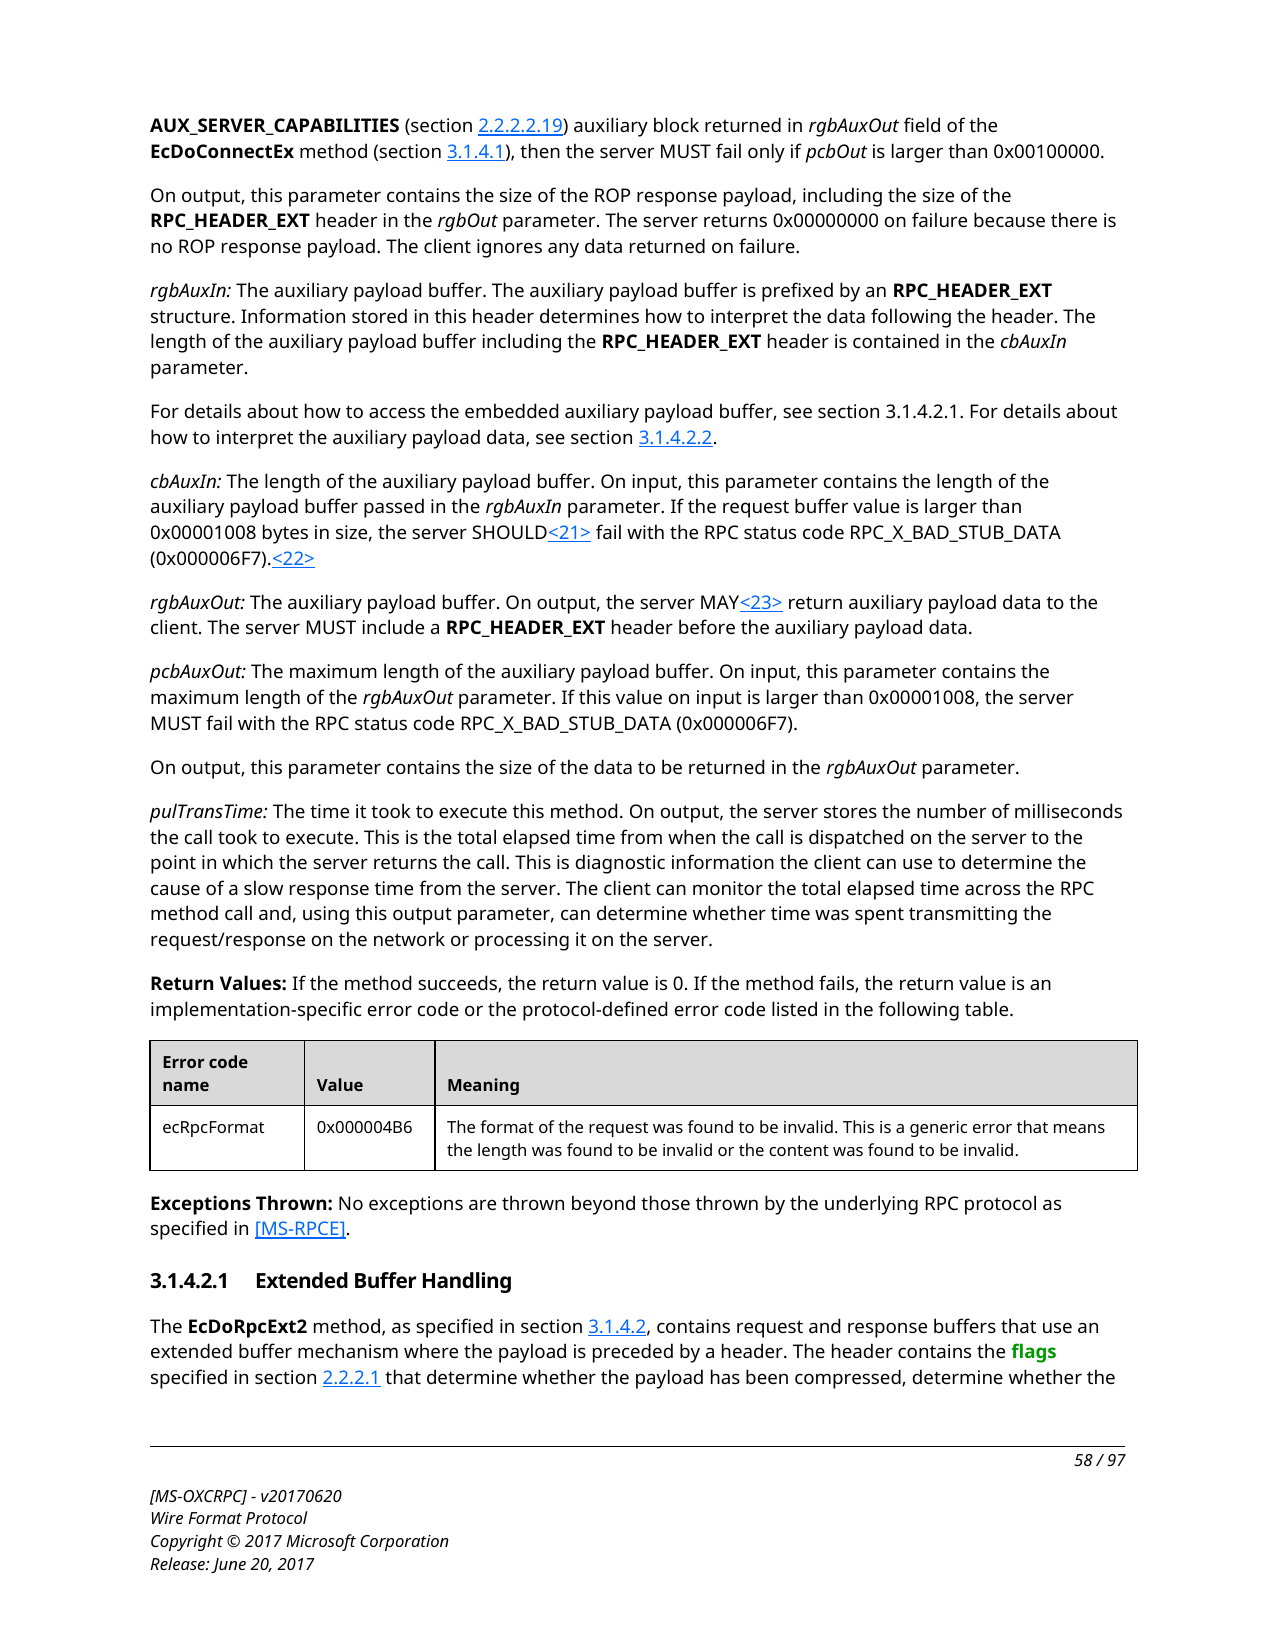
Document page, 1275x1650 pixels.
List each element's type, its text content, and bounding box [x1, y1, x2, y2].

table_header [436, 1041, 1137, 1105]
text cbAuxIn: The length of the auxiliary payload buffer. On input, this parameter contains the length of the auxiliary payload buffer passed in the rgbAuxIn parameter. If the request buffer value is larger than 0x00001008 bytes in size, the server SHOULD<21> fail with the RPC status code RPC_X_BAD_STUB_DATA (0x000006F7).<22> [150, 468, 1125, 570]
text On output, this parameter contains the size of the ROP response payload, including the size of the RPC_HEADER_EXT header in the rgbOut parameter. The server returns 0x00000000 on failure because there is no ROP response payload. The client ignores any data returned on failure. [150, 182, 1125, 259]
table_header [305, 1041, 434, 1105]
text On output, this parameter contains the size of the data to be returned in the rgbAuxOut parameter. [150, 754, 1125, 780]
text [150, 112, 1125, 163]
text For details about how to access the embedded auxiliary payload buffer, see section 3.1.4.2.1. For details about how to interpret the auxiliary payload data, see section 3.1.4.2.2. [150, 398, 1125, 449]
text pcbAuxOut: The maximum length of the auxiliary payload buffer. On input, this parameter contains the maximum length of the rgbAuxOut parameter. If this value on input is larger than 0x00001008, the server MUST fail with the RPC status code RPC_X_BAD_STUB_DATA (0x000006F7). [150, 659, 1125, 735]
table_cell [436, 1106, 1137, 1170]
text Exceptions Thrown: No exceptions are thrown beyond those thrown by the underlying RPC protocol as specified in [MS-RPCE]. [150, 1190, 1125, 1241]
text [150, 1313, 1125, 1390]
text rgbAuxIn: The auxiliary payload buffer. The auxiliary payload buffer is prefixed by an RPC_HEADER_EXT structure. Information stored in this header determines how to interpret the data following the header. The length of the auxiliary payload buffer including the RPC_HEADER_EXT header is contained in the cbAuxIn parameter. [150, 278, 1125, 380]
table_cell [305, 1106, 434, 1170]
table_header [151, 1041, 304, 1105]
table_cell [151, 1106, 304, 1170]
text Return Values: If the method succeeds, the return value is 0. If the method fails, the return value is an implementation-specific error code or the protocol-defined error code listed in the following table. [150, 970, 1125, 1021]
subtitle Extended Buffer Handling [150, 1266, 1125, 1294]
text rgbAuxOut: The auxiliary payload buffer. On output, the server MAY<23> return auxiliary payload data to the client. The server MUST include a RPC_HEADER_EXT header before the auxiliary payload data. [150, 589, 1125, 640]
text pulTransTime: The time it took to execute this method. On output, the server stores the number of milliseconds the call took to execute. This is the total elapsed time from when the call is dispatched on the server to the point in which the server returns the call. This is diagnostic information the client can use to determine the cause of a slow response time from the server. The client can monitor the total elapsed time across the RPC method call and, using this output parameter, can determine whether time was spent transmitting the request/response on the network or processing it on the server. [150, 798, 1125, 952]
